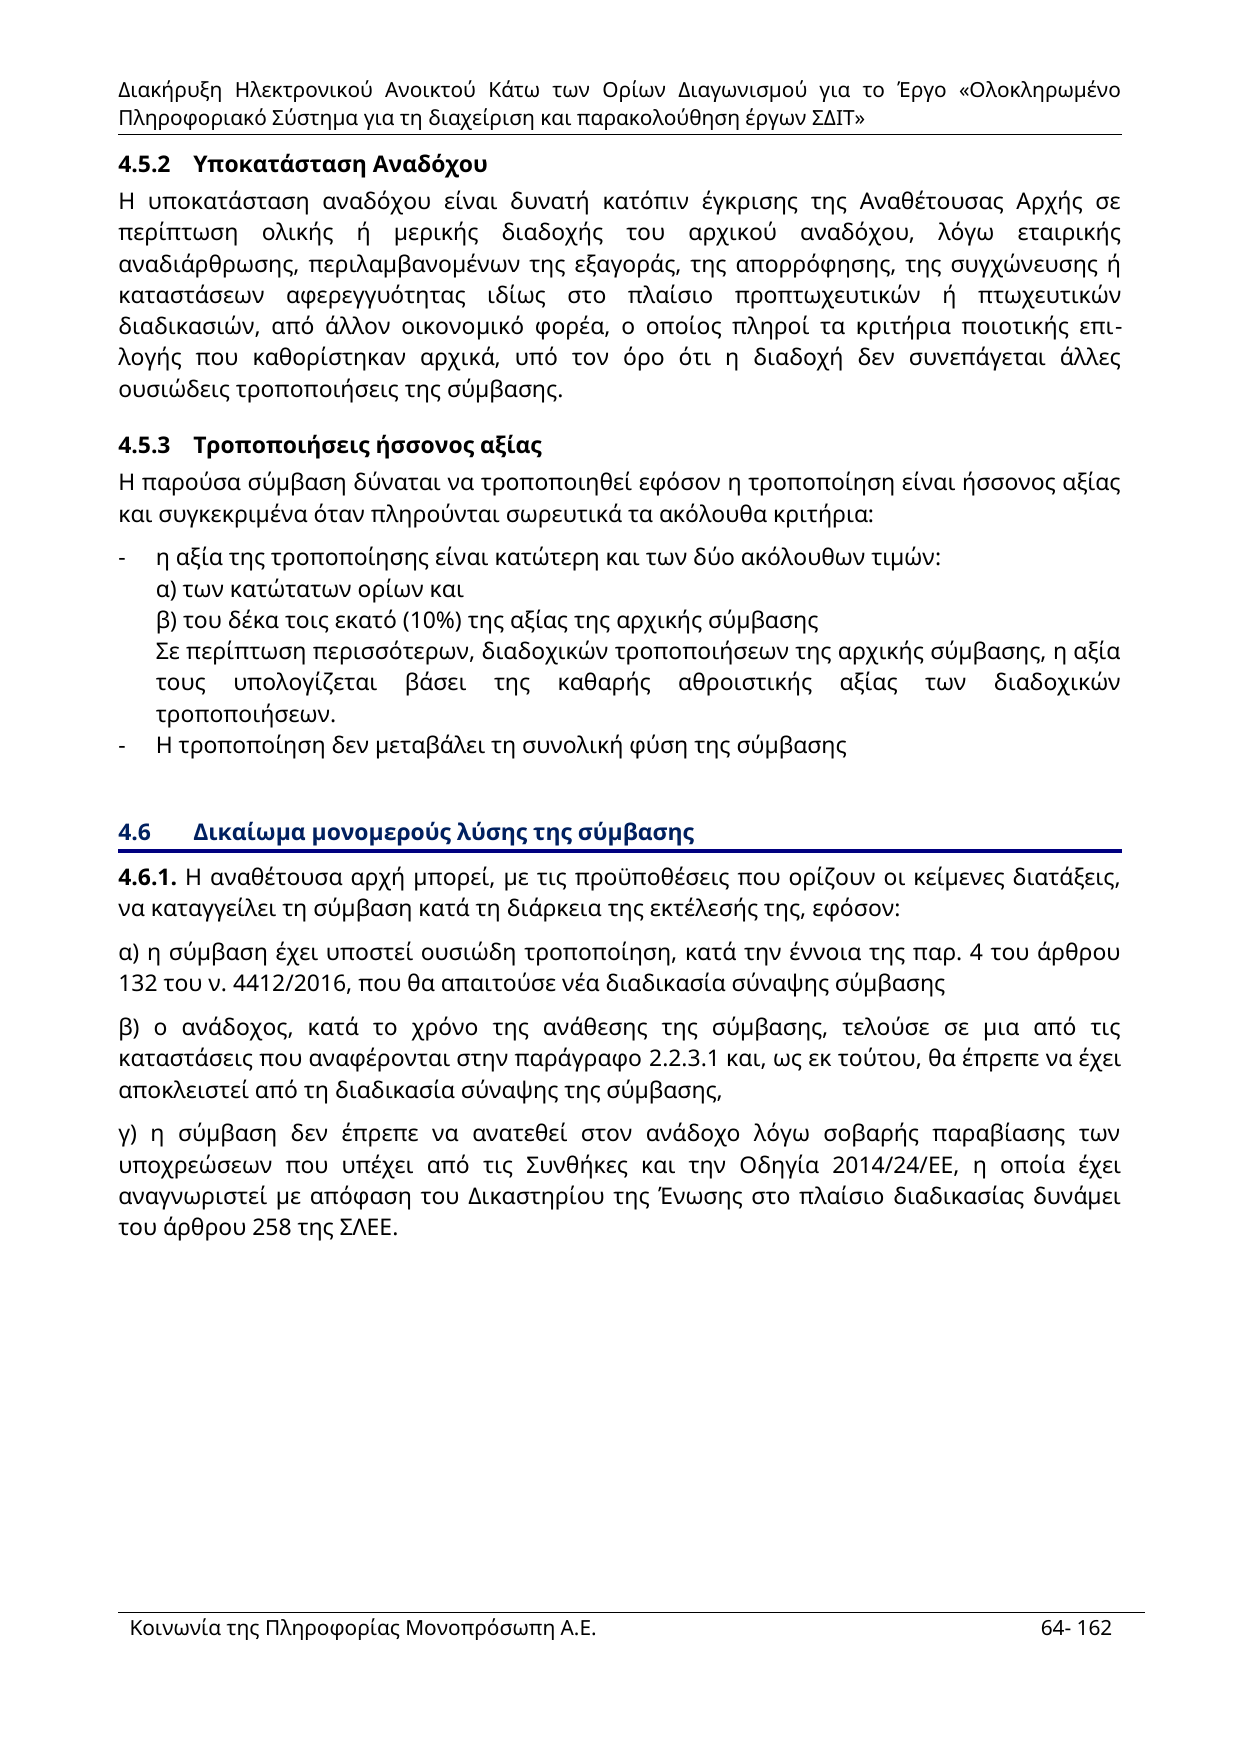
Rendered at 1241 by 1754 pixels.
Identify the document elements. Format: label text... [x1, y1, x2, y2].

subtitle Υποκατάσταση Αναδόχου [118, 147, 1122, 179]
text β) ο ανάδοχος, κατά το χρόνο της ανάθεσης της σύμβασης, τελούσε σε μια από τις καταστάσεις που αναφέρονται στην παράγραφο 2.2.3.1 και, ως εκ τούτου, θα έπρεπε να έχει αποκλειστεί από τη διαδικασία σύναψης της σύμβασης, [118, 1011, 1122, 1105]
text γ) η σύμβαση δεν έπρεπε να ανατεθεί στον ανάδοχο λόγω σοβαρής παραβίασης των υποχρεώσεων που υπέχει από τις Συνθήκες και την Οδηγία 2014/24/ΕΕ, η οποία έχει αναγνωριστεί με απόφαση του Δικαστηρίου της Ένωσης στο πλαίσιο διαδικασίας δυνάμει του άρθρου 258 της ΣΛΕΕ. [118, 1117, 1122, 1242]
list Σε περίπτωση περισσότερων, διαδοχικών τροποποιήσεων της αρχικής σύμβασης, η αξία τους υπολογίζεται βάσει της καθαρής αθροιστικής αξίας των διαδοχικών τροποποιήσεων. [156, 635, 1122, 729]
text α) η σύμβαση έχει υποστεί ουσιώδη τροποποίηση, κατά την έννοια της παρ. 4 του άρθρου 132 του ν. 4412/2016, που θα απαιτούσε νέα διαδικασία σύναψης σύμβασης [118, 936, 1122, 998]
subtitle Δικαίωμα μονομερούς λύσης της σύμβασης [118, 816, 1122, 849]
text Η υποκατάσταση αναδόχου είναι δυνατή κατόπιν έγκρισης της Αναθέτουσας Αρχής σε περίπτωση ολικής ή μερικής διαδοχής του αρχικού αναδόχου, λόγω εταιρικής αναδιάρθρωσης, περιλαμβανομένων της εξαγοράς, της απορρόφησης, της συγχώνευσης ή καταστάσεων αφερεγγυότητας ιδίως στο πλαίσιο προπτωχευτικών ή πτωχευτικών διαδικασιών, από άλλον οικονομικό φορέα, ο οποίος πληροί τα κριτήρια ποιοτικής επιλογής που καθορίστηκαν αρχικά, υπό τον όρο ότι η διαδοχή δεν συνεπάγεται άλλες ουσιώδεις τροποποιήσεις της σύμβασης. [118, 185, 1122, 404]
text 4.6.1. Η αναθέτουσα αρχή μπορεί, με τις προϋποθέσεις που ορίζουν οι κείμενες διατάξεις, να καταγγείλει τη σύμβαση κατά τη διάρκεια της εκτέλεσής της, εφόσον: [118, 861, 1122, 923]
text Η παρούσα σύμβαση δύναται να τροποποιηθεί εφόσον η τροποποίηση είναι ήσσονος αξίας και συγκεκριμένα όταν πληρούνται σωρευτικά τα ακόλουθα κριτήρια: [118, 466, 1122, 529]
list β) του δέκα τοις εκατό (10%) της αξίας της αρχικής σύμβασης [156, 604, 1122, 635]
subtitle Τροποποιήσεις ήσσονος αξίας [118, 429, 1122, 460]
list η αξία της τροποποίησης είναι κατώτερη και των δύο ακόλουθων τιμών: [156, 541, 1122, 572]
list Η τροποποίηση δεν μεταβάλει τη συνολική φύση της σύμβασης [156, 729, 1122, 760]
list α) των κατώτατων ορίων και [156, 572, 1122, 604]
